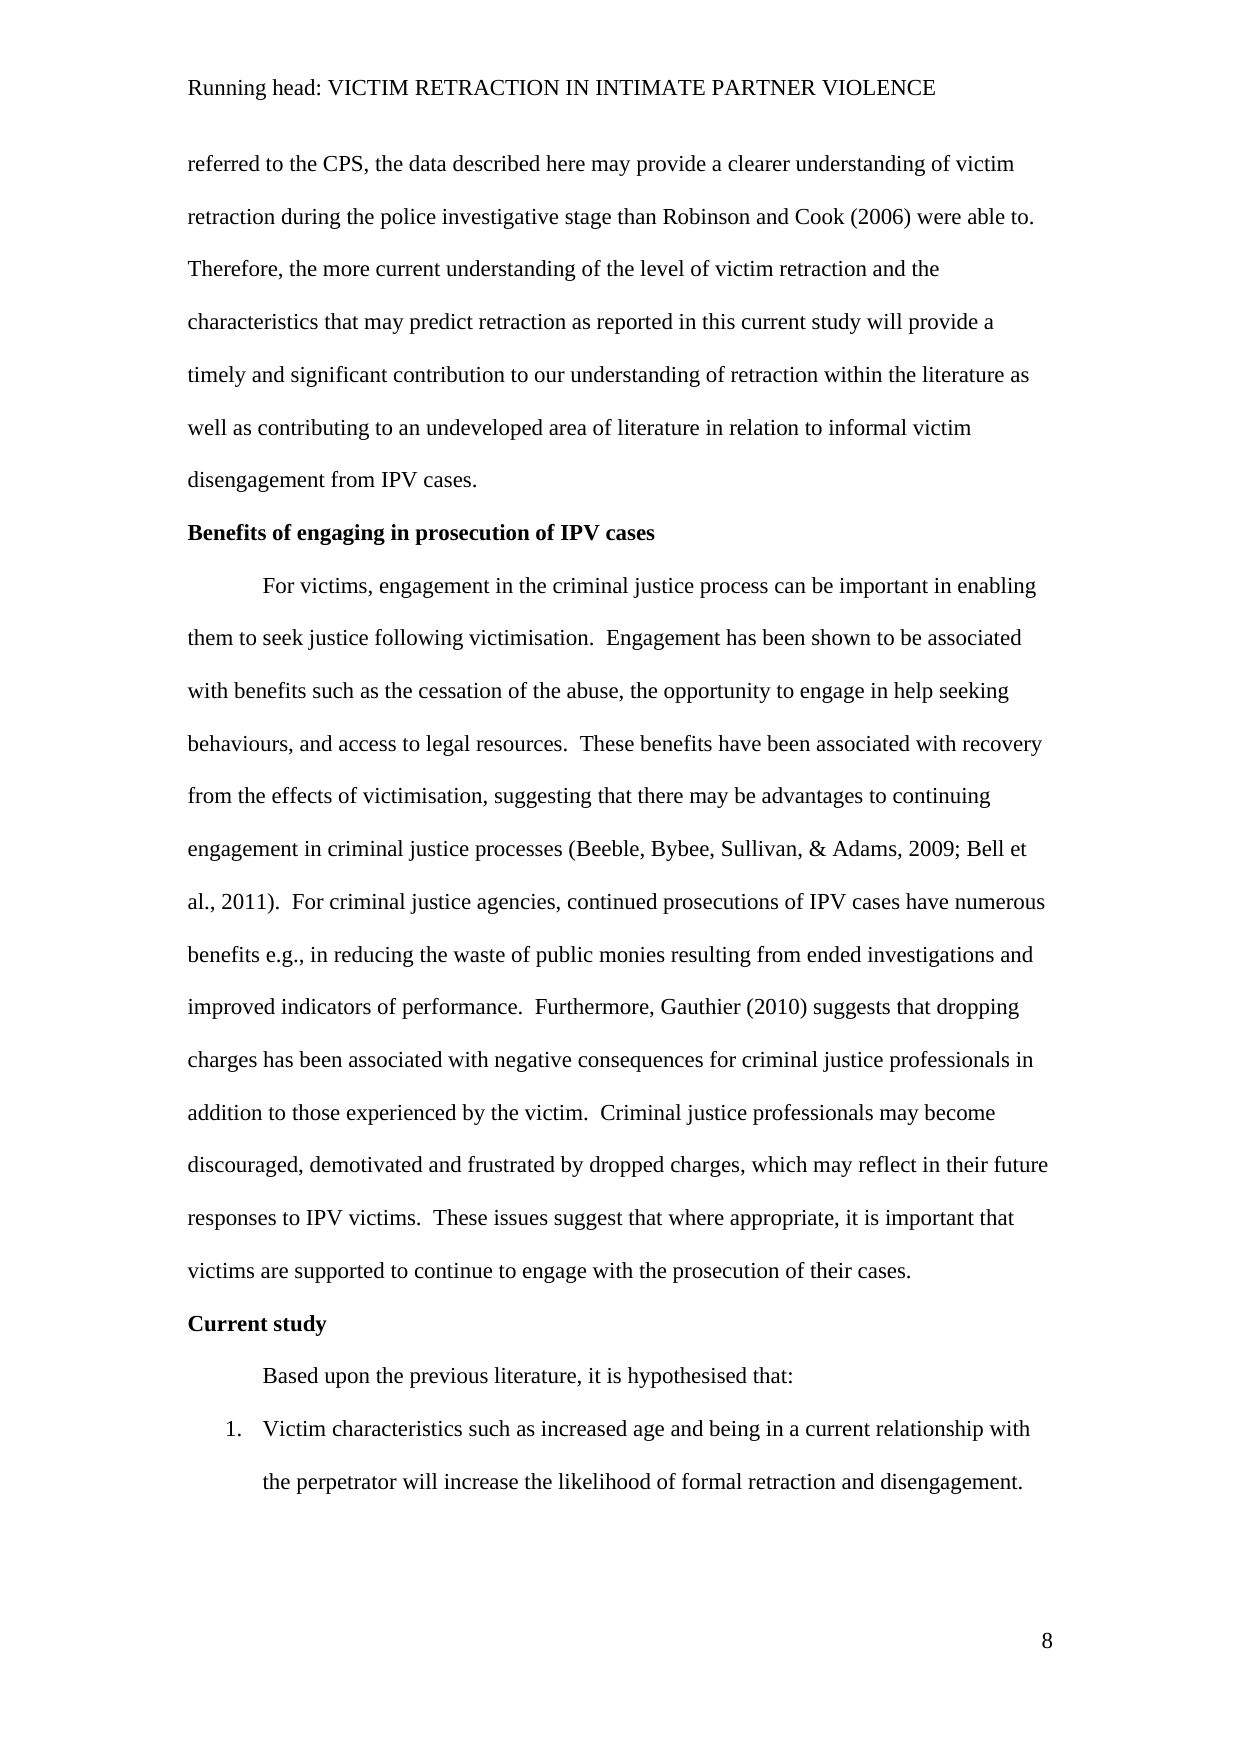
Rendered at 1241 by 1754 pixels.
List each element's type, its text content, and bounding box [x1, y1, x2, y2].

text Based upon the previous literature, it is hypothesised that: [187, 1362, 1053, 1389]
list Victim characteristics such as increased age and being in a current relationship with the perpetrator will increase the likelihood of formal retraction and disengagement. [225, 1415, 1053, 1494]
subtitle Current study [187, 1309, 1053, 1336]
text For victims, engagement in the criminal justice process can be important in enabling them to seek justice following victimisation. Engagement has been shown to be associated with benefits such as the cessation of the abuse, the opportunity to engage in help seeking behaviours, and access to legal resources. These benefits have been associated with recovery from the effects of victimisation, suggesting that there may be advantages to continuing engagement in criminal justice processes (Beeble, Bybee, Sullivan, & Adams, 2009; Bell et al., 2011). For criminal justice agencies, continued prosecutions of IPV cases have numerous benefits e.g., in reducing the waste of public monies resulting from ended investigations and improved indicators of performance. Furthermore, Gauthier (2010) suggests that dropping charges has been associated with negative consequences for criminal justice professionals in addition to those experienced by the victim. Criminal justice professionals may become discouraged, demotivated and frustrated by dropped charges, which may reflect in their future responses to IPV victims. These issues suggest that where appropriate, it is important that victims are supported to continue to engage with the prosecution of their cases. [187, 572, 1053, 1283]
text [187, 150, 1053, 493]
subtitle Benefits of engaging in prosecution of IPV cases [187, 519, 1053, 545]
